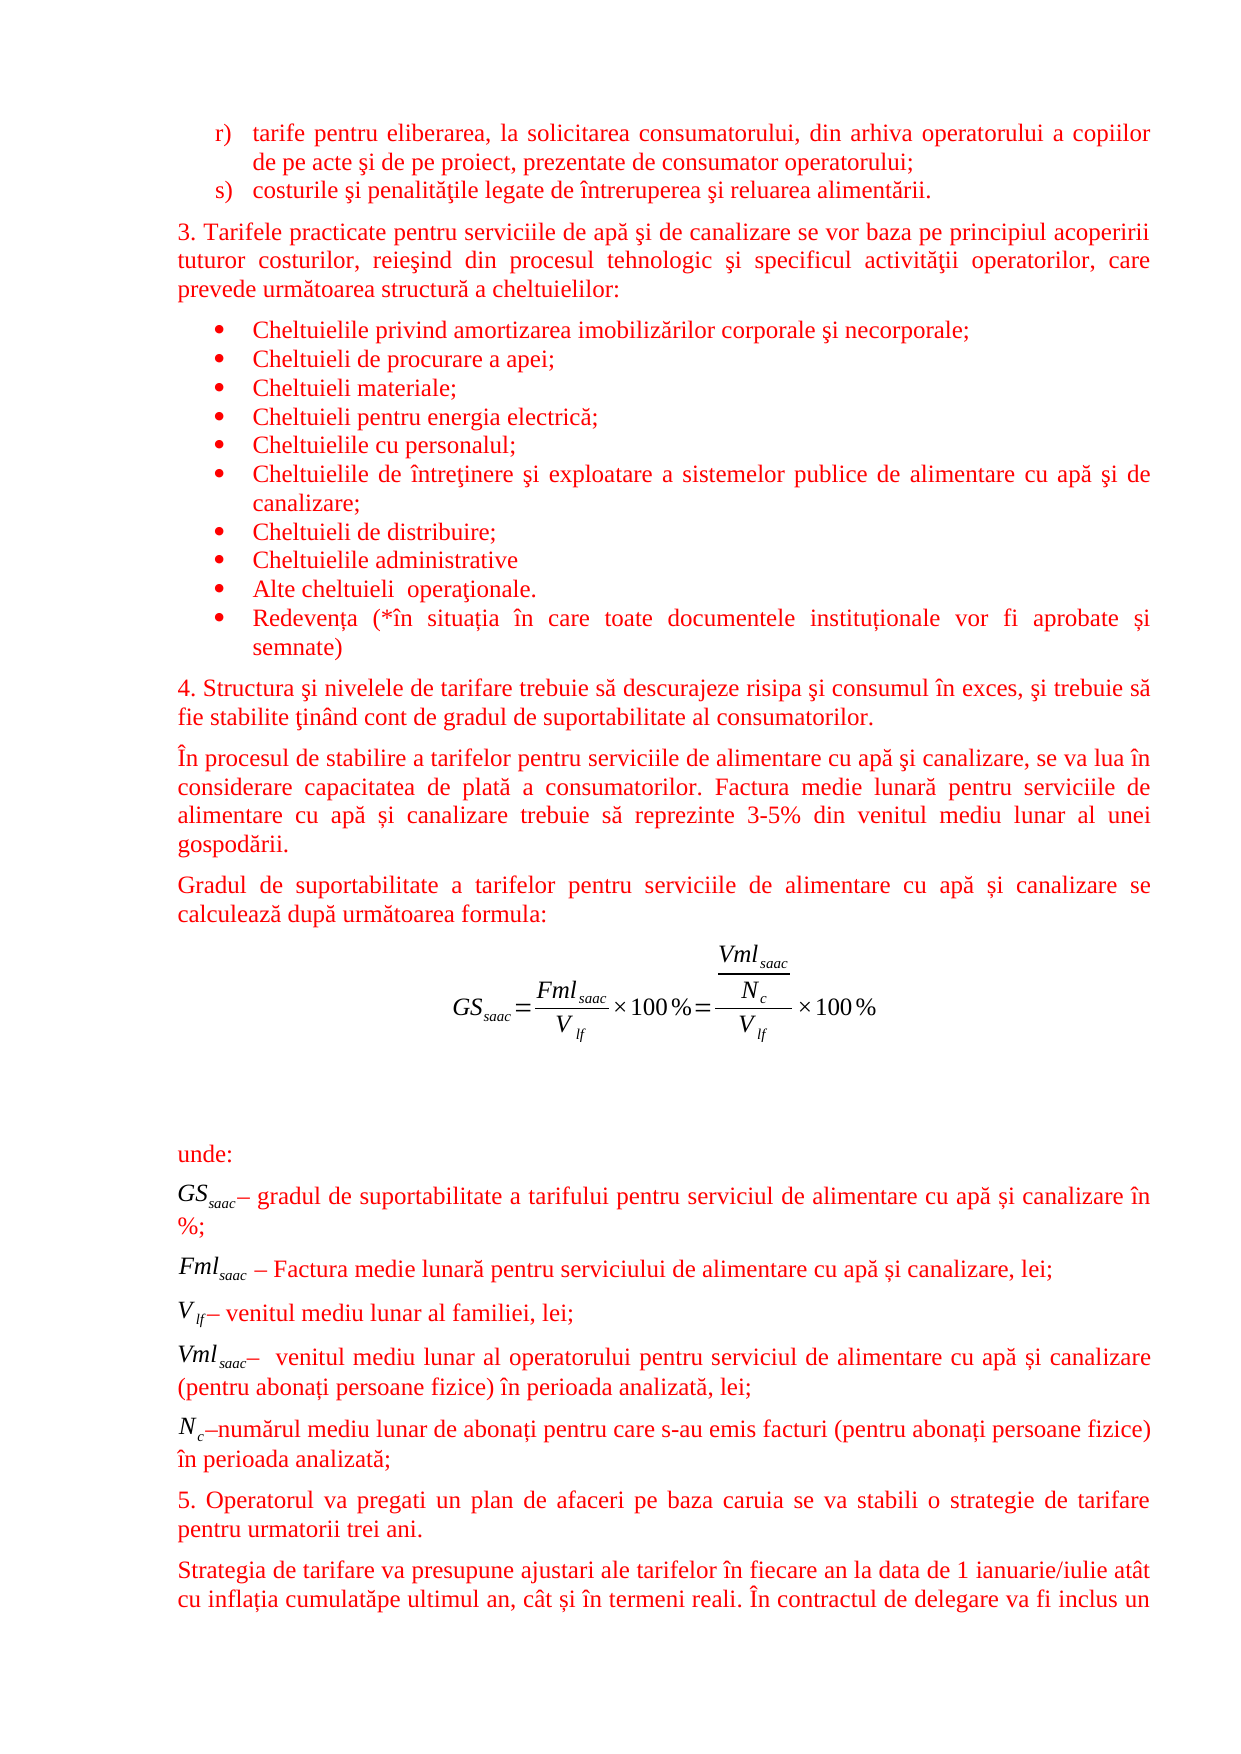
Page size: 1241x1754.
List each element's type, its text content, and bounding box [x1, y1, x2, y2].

text – venitul mediu lunar al operatorului pentru serviciul de alimentare cu apă și canalizare (pentru abonați persoane fizice) în perioada analizată, lei; [177, 1340, 1152, 1401]
list Cheltuielile de întreţinere şi exploatare a sistemelor publice de alimentare cu apă şi de canalizare; [215, 459, 1152, 517]
list Cheltuielile privind amortizarea imobilizărilor corporale şi necorporale; [215, 316, 1152, 344]
list Alte cheltuieli operaţionale. [215, 574, 1152, 603]
text –numărul mediu lunar de abonați pentru care s-au emis facturi (pentru abonați persoane fizice) în perioada analizată; [177, 1413, 1152, 1473]
list Cheltuieli materiale; [215, 373, 1152, 402]
text – Factura medie lunară pentru serviciului de alimentare cu apă și canalizare, lei; [177, 1253, 1152, 1284]
list Cheltuielile administrative [215, 546, 1152, 574]
list Cheltuieli de distribuire; [215, 517, 1152, 546]
text 4. Structura şi nivelele de tarifare trebuie să descurajeze risipa şi consumul în exces, şi trebuie să fie stabilite ţinând cont de gradul de suportabilitate al consumatorilor. [177, 673, 1152, 731]
text 3. Tarifele practicate pentru serviciile de apă şi de canalizare se vor baza pe principiul acoperirii tuturor costurilor, reieşind din procesul tehnologic şi specificul activităţii operatorilor, care prevede următoarea structură a cheltuielilor: [177, 217, 1152, 303]
list Cheltuieli de procurare a apei; [215, 344, 1152, 373]
text – gradul de suportabilitate a tarifului pentru serviciul de alimentare cu apă și canalizare în %; [177, 1180, 1152, 1240]
text unde: [177, 1139, 1152, 1168]
text – venitul mediu lunar al familiei, lei; [177, 1297, 1152, 1328]
list Cheltuielile cu personalul; [215, 431, 1152, 459]
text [177, 1556, 1152, 1613]
list Redevența (*în situația în care toate documentele instituționale vor fi aprobate și semnate) [215, 603, 1152, 661]
list costurile şi penalităţile legate de întreruperea şi reluarea alimentării. [215, 176, 1152, 204]
text În procesul de stabilire a tarifelor pentru serviciile de alimentare cu apă şi canalizare, se va lua în considerare capacitatea de plată a consumatorilor. Factura medie lunară pentru serviciile de alimentare cu apă și canalizare trebuie să reprezinte 3-5% din venitul mediu lunar al unei gospodării. [177, 743, 1152, 858]
text Gradul de suportabilitate a tarifelor pentru serviciile de alimentare cu apă și canalizare se calculează după următoarea formula: [177, 871, 1152, 928]
text 5. Operatorul va pregati un plan de afaceri pe baza caruia se va stabili o strategie de tarifare pentru urmatorii trei ani. [177, 1486, 1152, 1543]
list tarife pentru eliberarea, la solicitarea consumatorului, din arhiva operatorului a copiilor de pe acte şi de pe proiect, prezentate de consumator operatorului; [215, 118, 1152, 176]
list Cheltuieli pentru energia electrică; [215, 402, 1152, 431]
